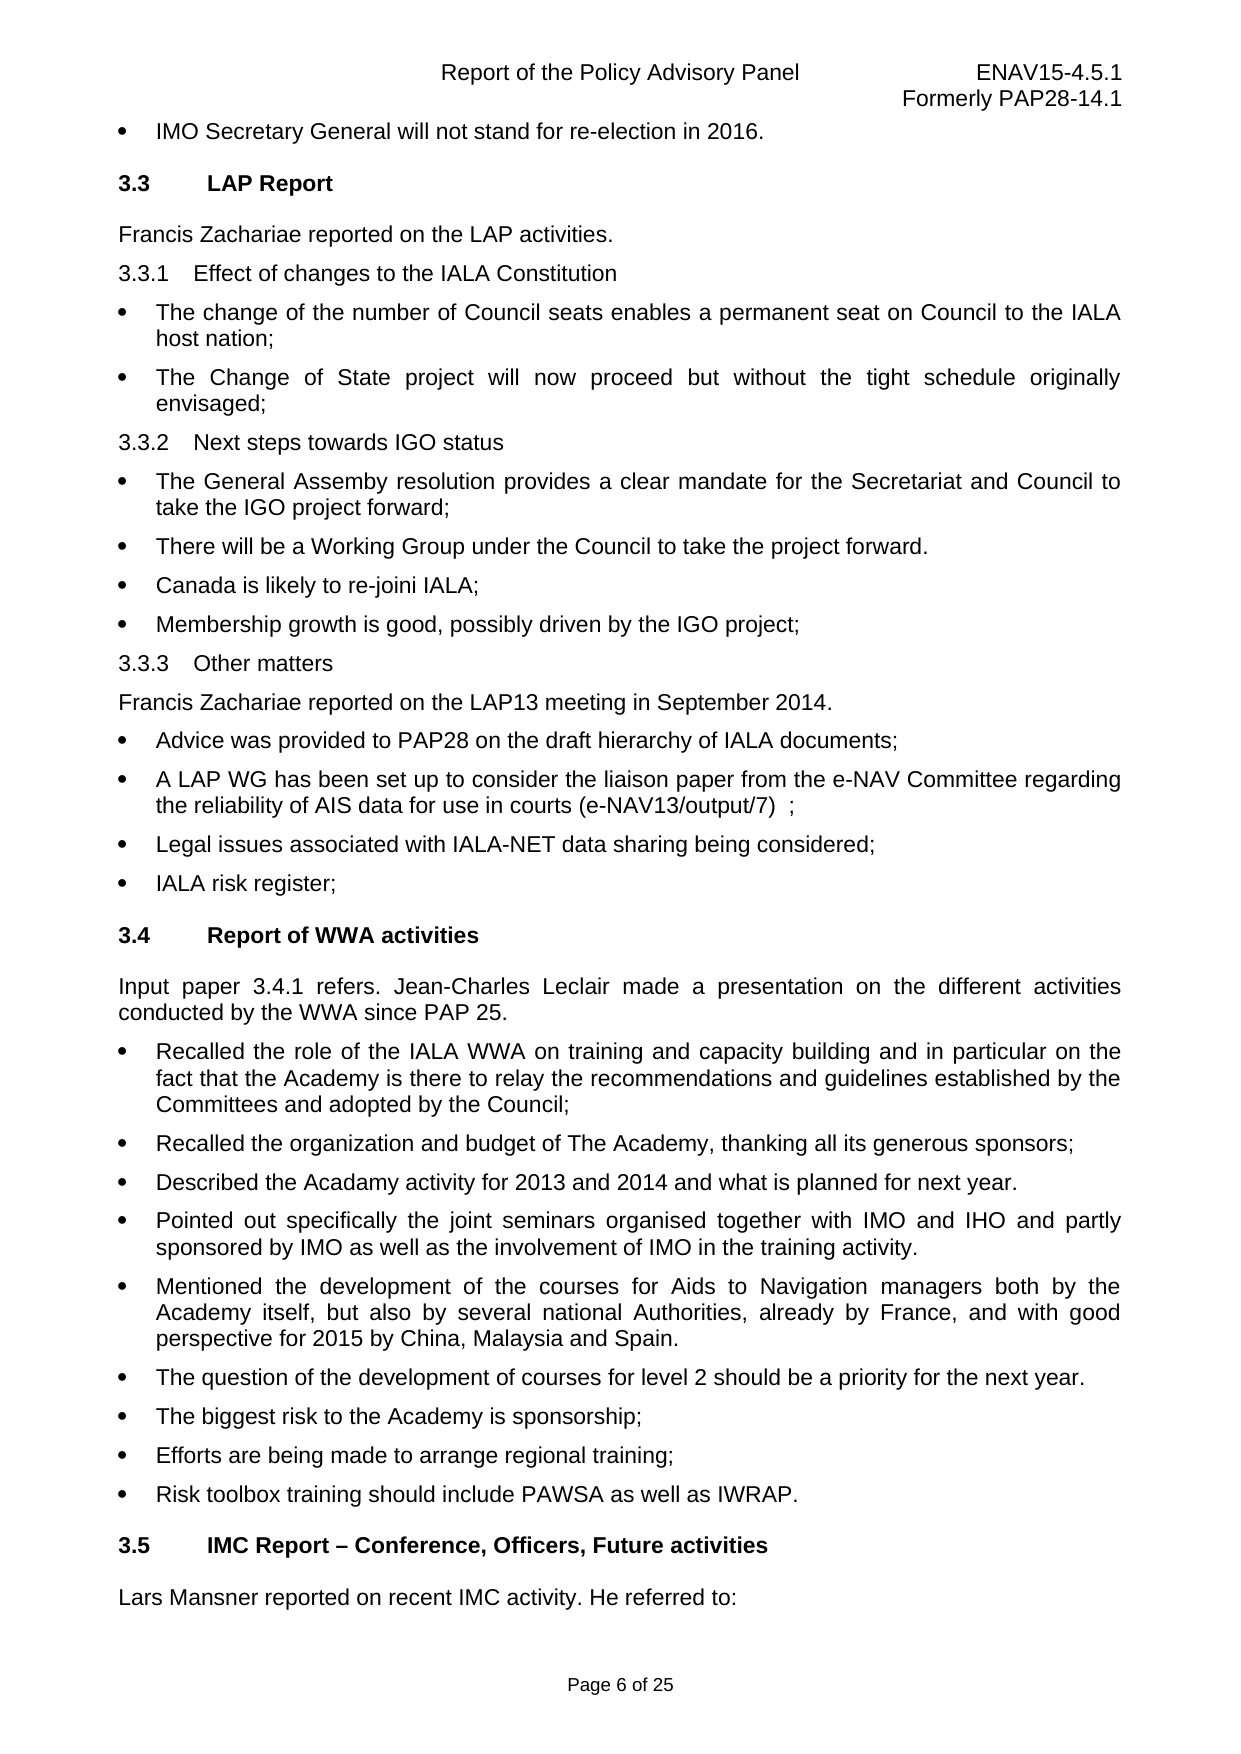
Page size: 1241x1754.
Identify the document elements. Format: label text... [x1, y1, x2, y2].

list IMO Secretary General will not stand for re-election in 2016. [118, 118, 1122, 144]
list Risk toolbox training should include PAWSA as well as IWRAP. [118, 1481, 1122, 1507]
subtitle LAP Report [118, 169, 1122, 196]
text Francis Zachariae reported on the LAP13 meeting in September 2014. [118, 688, 1122, 715]
list Membership growth is good, possibly driven by the IGO project; [118, 611, 1122, 637]
list IALA risk register; [118, 870, 1122, 897]
list Efforts are being made to arrange regional training; [118, 1442, 1122, 1468]
subtitle Next steps towards IGO status [118, 429, 1122, 455]
subtitle Report of WWA activities [118, 922, 1122, 948]
list Pointed out specifically the joint seminars organised together with IMO and IHO and partly sponsored by IMO as well as the involvement of IMO in the training activity. [118, 1207, 1122, 1260]
text Francis Zachariae reported on the LAP activities. [118, 221, 1122, 247]
text Input paper 3.4.1 refers. Jean-Charles Leclair made a presentation on the different activities conducted by the WWA since PAP 25. [118, 973, 1122, 1026]
list The General Assemby resolution provides a clear mandate for the Secretariat and Council to take the IGO project forward; [118, 468, 1122, 521]
list Canada is likely to re-joini IALA; [118, 572, 1122, 598]
list Recalled the role of the IALA WWA on training and capacity building and in particular on the fact that the Academy is there to relay the recommendations and guidelines established by the Committees and adopted by the Council; [118, 1038, 1122, 1117]
list Advice was provided to PAP28 on the draft hierarchy of IALA documents; [118, 727, 1122, 754]
list Described the Acadamy activity for 2013 and 2014 and what is planned for next year. [118, 1168, 1122, 1195]
subtitle IMC Report – Conference, Officers, Future activities [118, 1532, 1122, 1558]
list Recalled the organization and budget of The Academy, thanking all its generous sponsors; [118, 1130, 1122, 1156]
list Legal issues associated with IALA-NET data sharing being considered; [118, 831, 1122, 858]
list A LAP WG has been set up to consider the liaison paper from the e-NAV Committee regarding the reliability of AIS data for use in courts (e-NAV13/output/7) ; [118, 766, 1122, 819]
subtitle Other matters [118, 649, 1122, 676]
list There will be a Working Group under the Council to take the project forward. [118, 533, 1122, 559]
list The change of the number of Council seats enables a permanent seat on Council to the IALA host nation; [118, 298, 1122, 351]
list Mentioned the development of the courses for Aids to Navigation managers both by the Academy itself, but also by several national Authorities, already by France, and with good perspective for 2015 by China, Malaysia and Spain. [118, 1273, 1122, 1352]
list The Change of State project will now proceed but without the tight schedule originally envisaged; [118, 364, 1122, 416]
text Lars Mansner reported on recent IMC activity. He referred to: [118, 1583, 1122, 1610]
list The biggest risk to the Academy is sponsorship; [118, 1403, 1122, 1429]
subtitle Effect of changes to the IALA Constitution [118, 260, 1122, 286]
list The question of the development of courses for level 2 should be a priority for the next year. [118, 1364, 1122, 1391]
